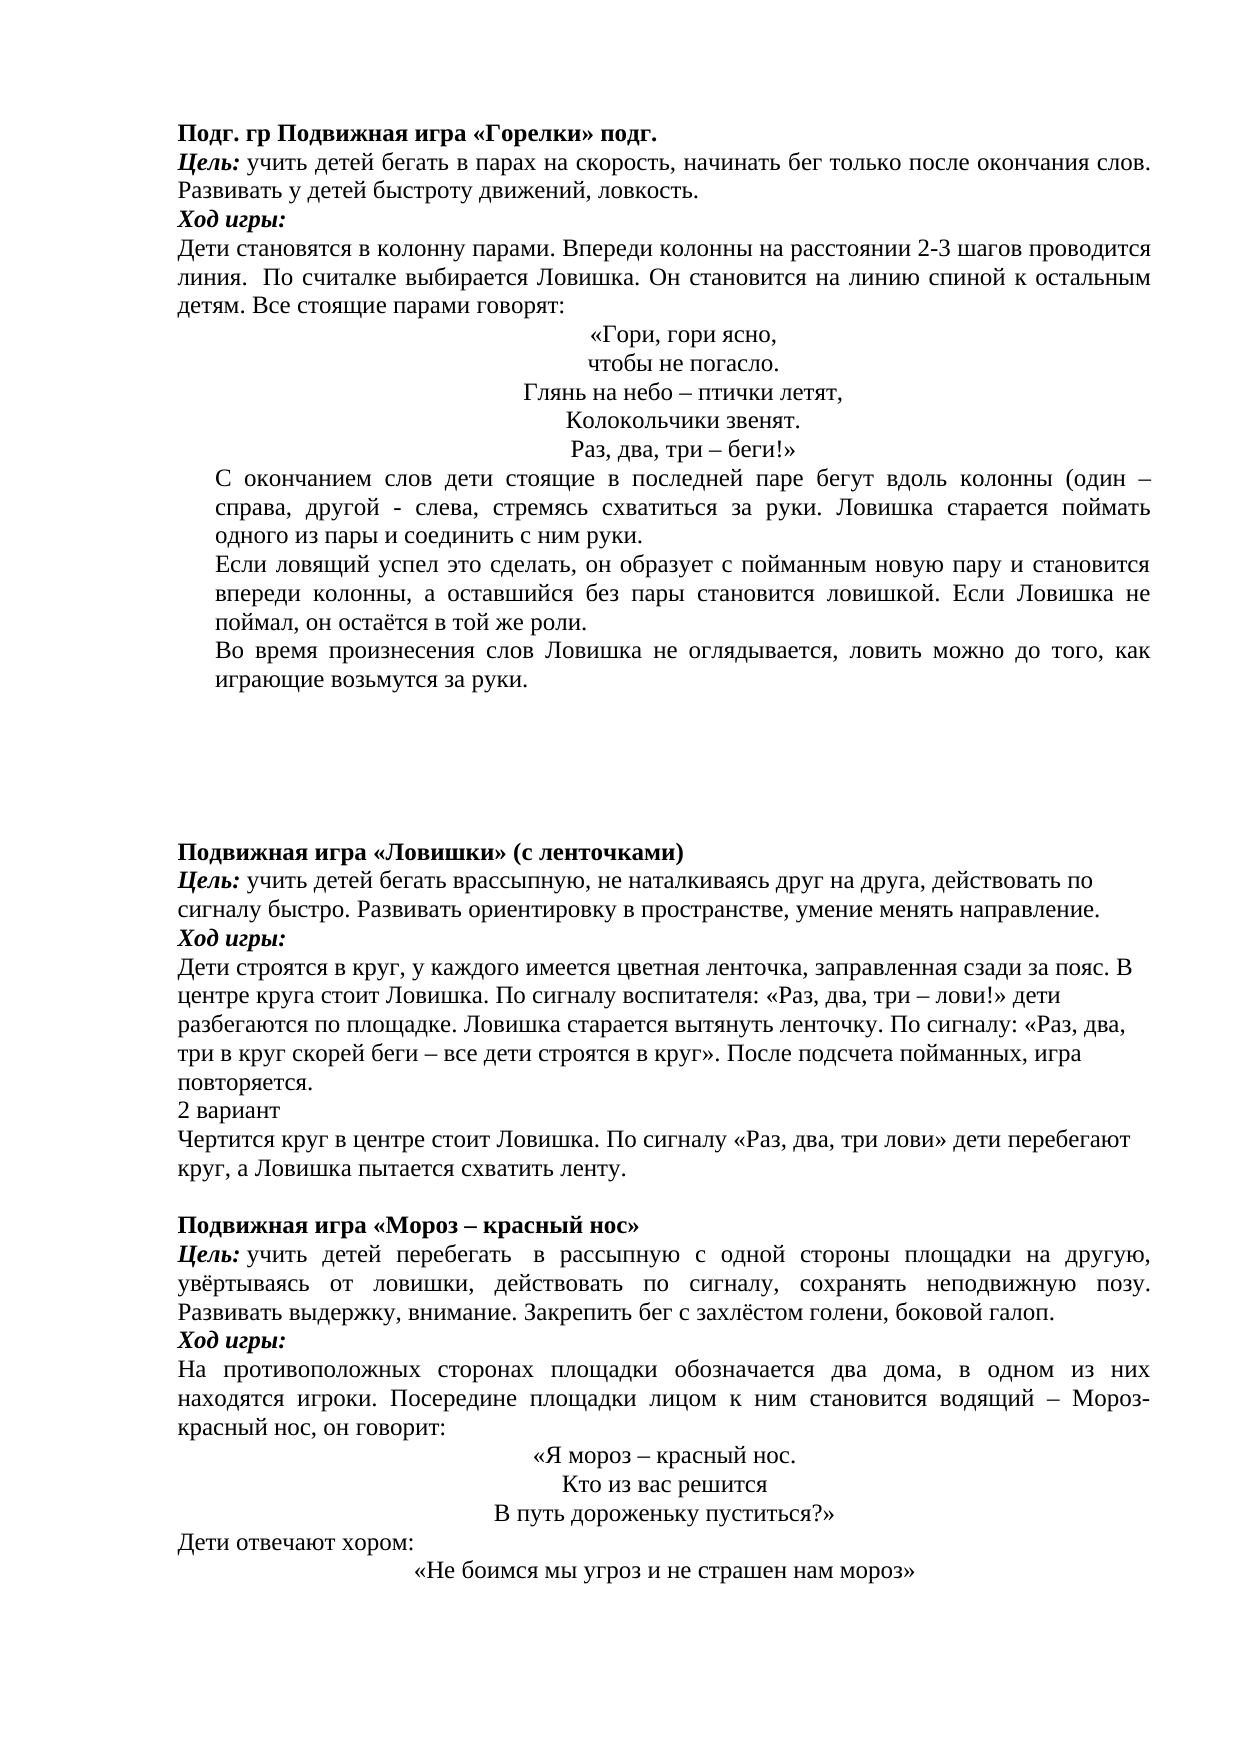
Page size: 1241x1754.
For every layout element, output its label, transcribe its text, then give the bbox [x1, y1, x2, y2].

text «Я мороз – красный нос. [177, 1441, 1152, 1469]
text Кто из вас решится [177, 1469, 1152, 1498]
text Подвижная игра «Ловишки» (с ленточками) [177, 837, 1152, 866]
text «Не боимся мы угроз и не страшен нам мороз» [177, 1556, 1152, 1584]
text Чертится круг в центре стоит Ловишка. По сигналу «Раз, два, три лови» дети перебегают круг, а Ловишка пытается схватить ленту. [177, 1124, 1152, 1182]
text Дети отвечают хором: [177, 1527, 1152, 1556]
text Глянь на небо – птички летят, [215, 377, 1152, 406]
text Ход игры: [177, 204, 1152, 233]
text Подвижная игра «Мороз – красный нос» [177, 1211, 1152, 1239]
text Если ловящий успел это сделать, он образует с пойманным новую пару и становится впереди колонны, а оставшийся без пары становится ловишкой. Если Ловишка не поймал, он остаётся в той же роли. [215, 549, 1152, 636]
text Цель: учить детей перебегать в рассыпную с одной стороны площадки на другую, увёртываясь от ловишки, действовать по сигналу, сохранять неподвижную позу. Развивать выдержку, внимание. Закрепить бег с захлёстом голени, боковой галоп. [177, 1239, 1152, 1326]
text Подг. гр Подвижная игра «Горелки» подг. [177, 118, 1152, 147]
text Колокольчики звенят. [215, 406, 1152, 434]
text чтобы не погасло. [215, 348, 1152, 377]
text Ход игры: [177, 923, 1152, 952]
text Дети становятся в колонну парами. Впереди колонны на расстоянии 2-3 шагов проводится линия. По считалке выбирается Ловишка. Он становится на линию спиной к остальным детям. Все стоящие парами говорят: [177, 233, 1152, 319]
text В путь дороженьку пуститься?» [177, 1498, 1152, 1527]
text Дети строятся в круг, у каждого имеется цветная ленточка, заправленная сзади за пояс. В центре круга стоит Ловишка. По сигналу воспитателя: «Раз, два, три – лови!» дети разбегаются по площадке. Ловишка старается вытянуть ленточку. По сигналу: «Раз, два, три в круг скорей беги – все дети строятся в круг». После подсчета пойманных, игра повторяется. [177, 952, 1152, 1096]
text С окончанием слов дети стоящие в последней паре бегут вдоль колонны (один – справа, другой - слева, стремясь схватиться за руки. Ловишка старается поймать одного из пары и соединить с ним руки. [215, 463, 1152, 549]
text Цель: учить детей бегать врассыпную, не наталкиваясь друг на друга, действовать по сигналу быстро. Развивать ориентировку в пространстве, умение менять направление. [177, 866, 1152, 923]
text Раз, два, три – беги!» [215, 434, 1152, 463]
text Цель: учить детей бегать в парах на скорость, начинать бег только после окончания слов. Развивать у детей быстроту движений, ловкость. [177, 147, 1152, 204]
text Ход игры: [177, 1326, 1152, 1354]
text Во время произнесения слов Ловишка не оглядывается, ловить можно до того, как играющие возьмутся за руки. [215, 636, 1152, 693]
text «Гори, гори ясно, [215, 319, 1152, 348]
text На противоположных сторонах площадки обозначается два дома, в одном из них находятся игроки. Посередине площадки лицом к ним становится водящий – Мороз- красный нос, он говорит: [177, 1354, 1152, 1441]
text 2 вариант [177, 1096, 1152, 1124]
